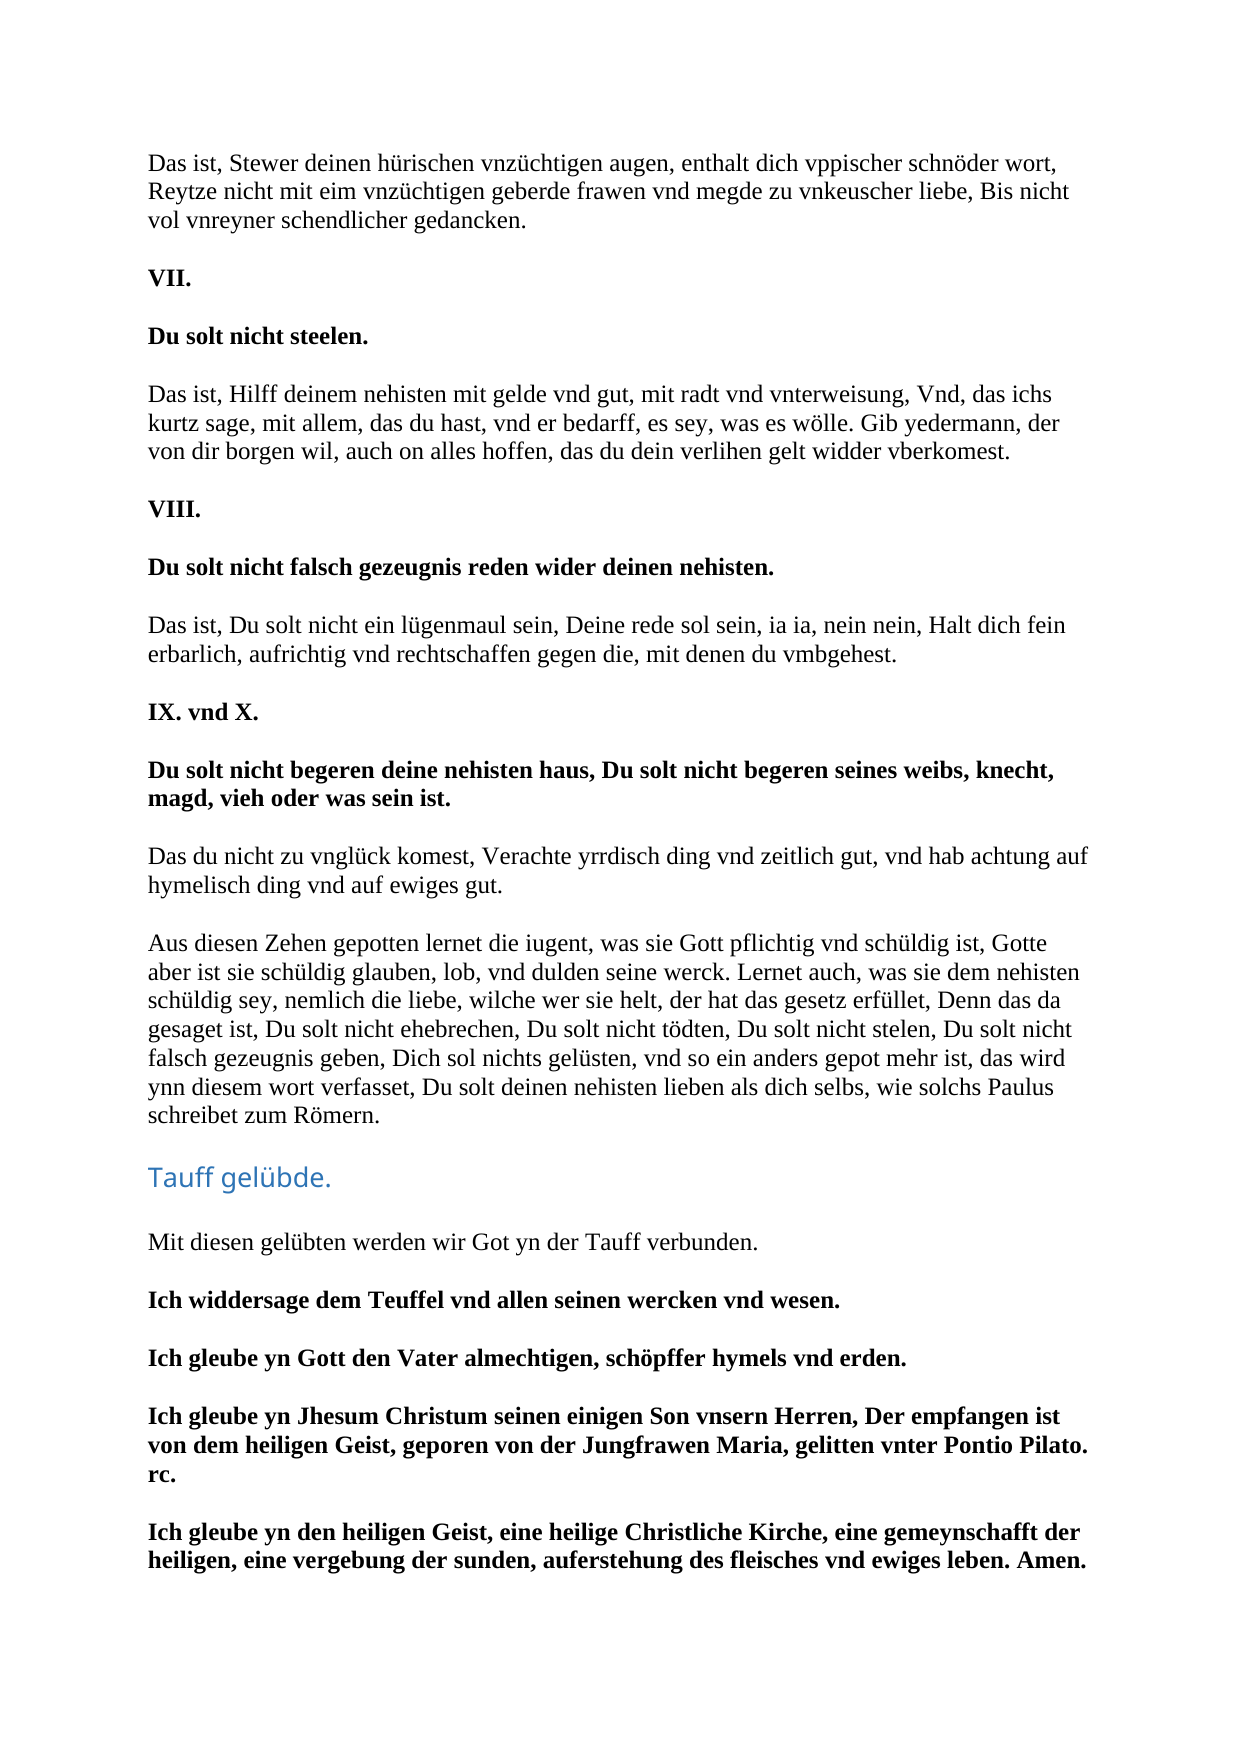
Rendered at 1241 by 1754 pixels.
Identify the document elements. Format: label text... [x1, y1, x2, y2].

text VIII. [148, 494, 1093, 523]
text Das du nicht zu vnglück komest, Verachte yrrdisch ding vnd zeitlich gut, vnd hab achtung auf hymelisch ding vnd auf ewiges gut. [148, 841, 1093, 899]
text Du solt nicht begeren deine nehisten haus, Du solt nicht begeren seines weibs, knecht, magd, vieh oder was sein ist. [148, 755, 1093, 812]
text Aus diesen Zehen gepotten lernet die iugent, was sie Gott pflichtig vnd schüldig ist, Gotte aber ist sie schüldig glauben, lob, vnd dulden seine werck. Lernet auch, was sie dem nehisten schüldig sey, nemlich die liebe, wilche wer sie helt, der hat das gesetz erfüllet, Denn das da gesaget ist, Du solt nicht ehebrechen, Du solt nicht tödten, Du solt nicht stelen, Du solt nicht falsch gezeugnis geben, Dich sol nichts gelüsten, vnd so ein anders gepot mehr ist, das wird ynn diesem wort verfasset, Du solt deinen nehisten lieben als dich selbs, wie solchs Paulus schreibet zum Römern. [148, 928, 1093, 1129]
subtitle Tauff gelübde. [148, 1158, 1093, 1195]
text Du solt nicht steelen. [148, 321, 1093, 350]
text Ich gleube yn den heiligen Geist, eine heilige Christliche Kirche, eine gemeynschafft der heiligen, eine vergebung der sunden, auferstehung des fleisches vnd ewiges leben. Amen. [148, 1517, 1093, 1574]
text Ich widdersage dem Teuffel vnd allen seinen wercken vnd wesen. [148, 1285, 1093, 1314]
text Ich gleube yn Jhesum Christum seinen einigen Son vnsern Herren, Der empfangen ist von dem heiligen Geist, geporen von der Jungfrawen Maria, gelitten vnter Pontio Pilato. rc. [148, 1401, 1093, 1487]
text Das ist, Hilff deinem nehisten mit gelde vnd gut, mit radt vnd vnterweisung, Vnd, das ichs kurtz sage, mit allem, das du hast, vnd er bedarff, es sey, was es wölle. Gib yedermann, der von dir borgen wil, auch on alles hoffen, das du dein verlihen gelt widder vberkomest. [148, 379, 1093, 465]
text Ich gleube yn Gott den Vater almechtigen, schöpffer hymels vnd erden. [148, 1343, 1093, 1372]
text Das ist, Stewer deinen hürischen vnzüchtigen augen, enthalt dich vppischer schnöder wort, Reytze nicht mit eim vnzüchtigen geberde frawen vnd megde zu vnkeuscher liebe, Bis nicht vol vnreyner schendlicher gedancken. [148, 148, 1093, 234]
text Du solt nicht falsch gezeugnis reden wider deinen nehisten. [148, 552, 1093, 581]
text VII. [148, 263, 1093, 292]
text IX. vnd X. [148, 697, 1093, 726]
text Mit diesen gelübten werden wir Got yn der Tauff verbunden. [148, 1227, 1093, 1256]
text Das ist, Du solt nicht ein lügenmaul sein, Deine rede sol sein, ia ia, nein nein, Halt dich fein erbarlich, aufrichtig vnd rechtschaffen gegen die, mit denen du vmbgehest. [148, 610, 1093, 668]
